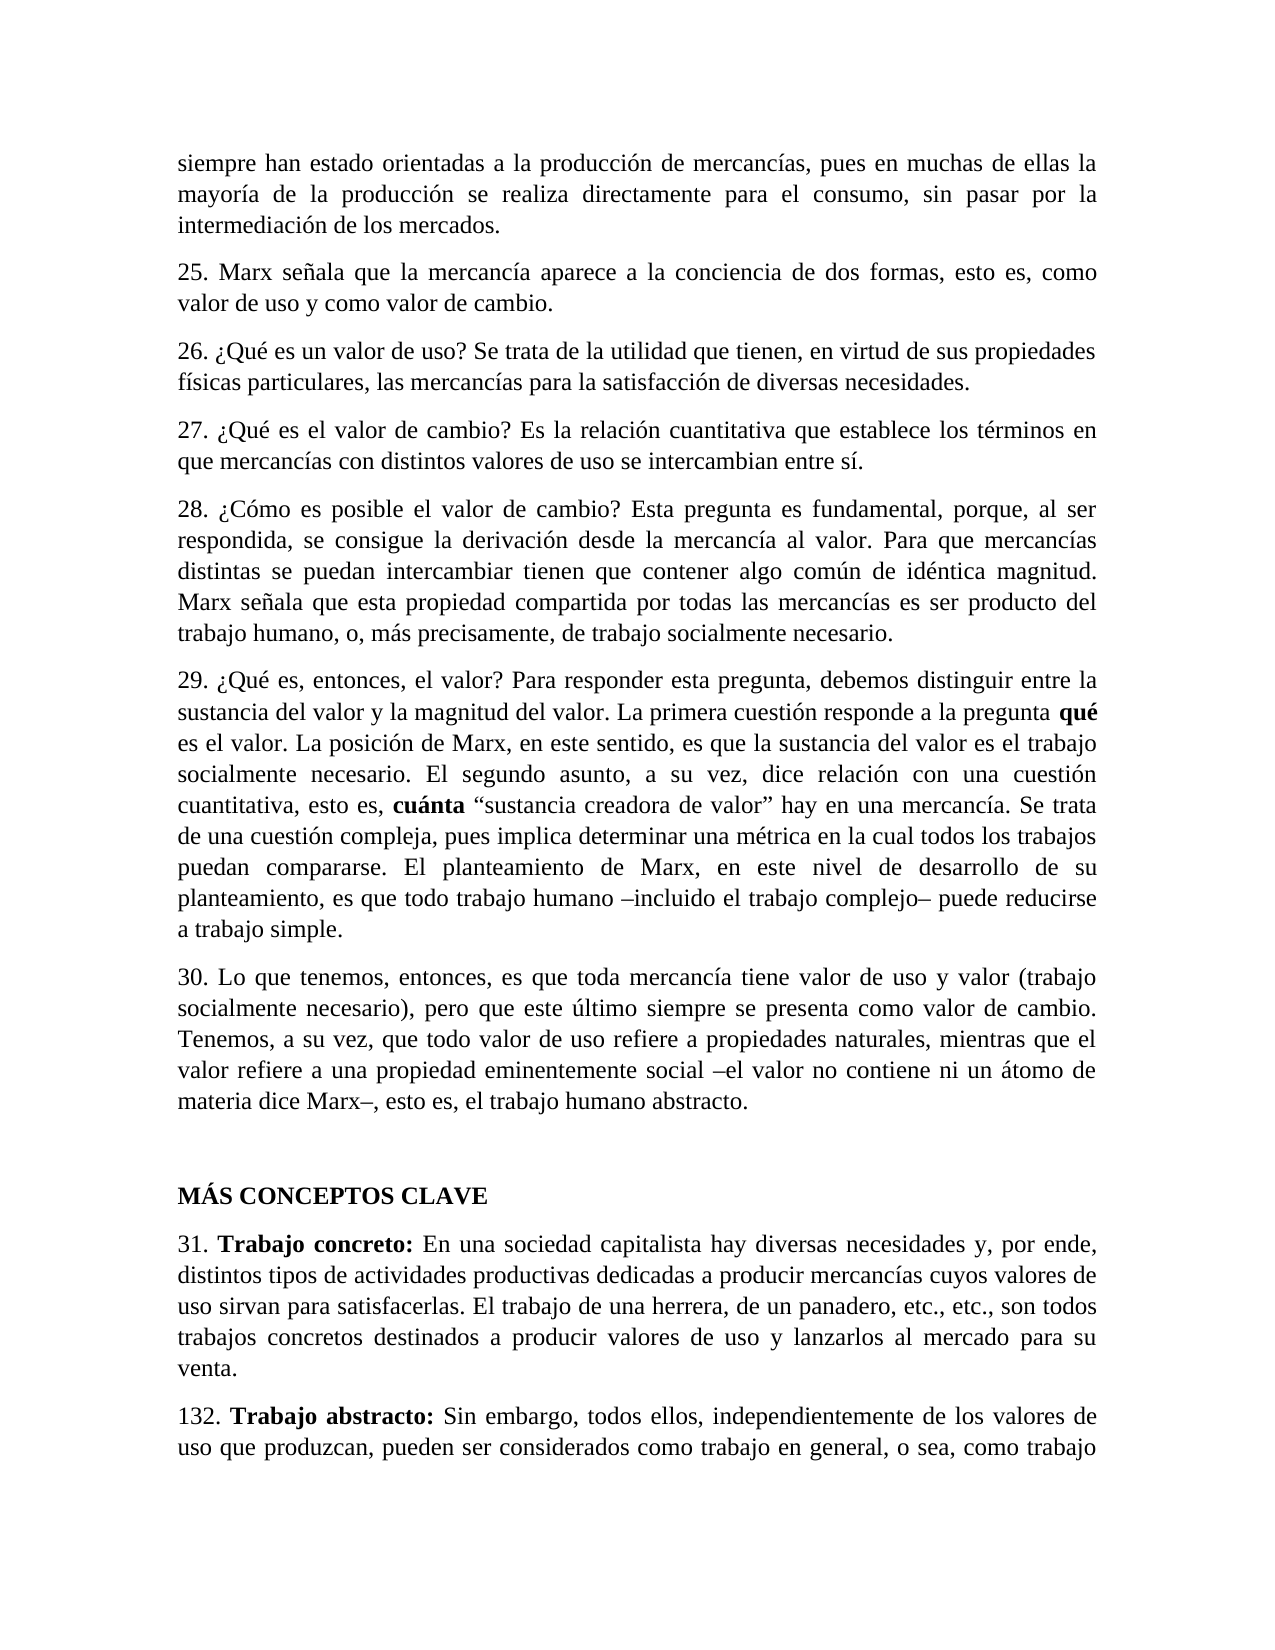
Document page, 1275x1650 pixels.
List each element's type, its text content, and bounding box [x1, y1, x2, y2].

text 27. ¿Qué es el valor de cambio? Es la relación cuantitativa que establece los términos en que mercancías con distintos valores de uso se intercambian entre sí. [177, 415, 1098, 475]
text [177, 148, 1098, 238]
text 29. ¿Qué es, entonces, el valor? Para responder esta pregunta, debemos distinguir entre la sustancia del valor y la magnitud del valor. La primera cuestión responde a la pregunta qué es el valor. La posición de Marx, en este sentido, es que la sustancia del valor es el trabajo socialmente necesario. El segundo asunto, a su vez, dice relación con una cuestión cuantitativa, esto es, cuánta “sustancia creadora de valor” hay en una mercancía. Se trata de una cuestión compleja, pues implica determinar una métrica en la cual todos los trabajos puedan compararse. El planteamiento de Marx, en este nivel de desarrollo de su planteamiento, es que todo trabajo humano –incluido el trabajo complejo– puede reducirse a trabajo simple. [177, 666, 1098, 943]
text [177, 1401, 1098, 1461]
text 28. ¿Cómo es posible el valor de cambio? Esta pregunta es fundamental, porque, al ser respondida, se consigue la derivación desde la mercancía al valor. Para que mercancías distintas se puedan intercambiar tienen que contener algo común de idéntica magnitud. Marx señala que esta propiedad compartida por todas las mercancías es ser producto del trabajo humano, o, más precisamente, de trabajo socialmente necesario. [177, 494, 1098, 647]
text MÁS CONCEPTOS CLAVE [177, 1181, 1098, 1210]
text 26. ¿Qué es un valor de uso? Se trata de la utilidad que tienen, en virtud de sus propiedades físicas particulares, las mercancías para la satisfacción de diversas necesidades. [177, 336, 1098, 396]
text 30. Lo que tenemos, entonces, es que toda mercancía tiene valor de uso y valor (trabajo socialmente necesario), pero que este último siempre se presenta como valor de cambio. Tenemos, a su vez, que todo valor de uso refiere a propiedades naturales, mientras que el valor refiere a una propiedad eminentemente social –el valor no contiene ni un átomo de materia dice Marx–, esto es, el trabajo humano abstracto. [177, 962, 1098, 1114]
text 25. Marx señala que la mercancía aparece a la conciencia de dos formas, esto es, como valor de uso y como valor de cambio. [177, 257, 1098, 317]
text 31. Trabajo concreto: En una sociedad capitalista hay diversas necesidades y, por ende, distintos tipos de actividades productivas dedicadas a producir mercancías cuyos valores de uso sirvan para satisfacerlas. El trabajo de una herrera, de un panadero, etc., etc., son todos trabajos concretos destinados a producir valores de uso y lanzarlos al mercado para su venta. [177, 1229, 1098, 1382]
